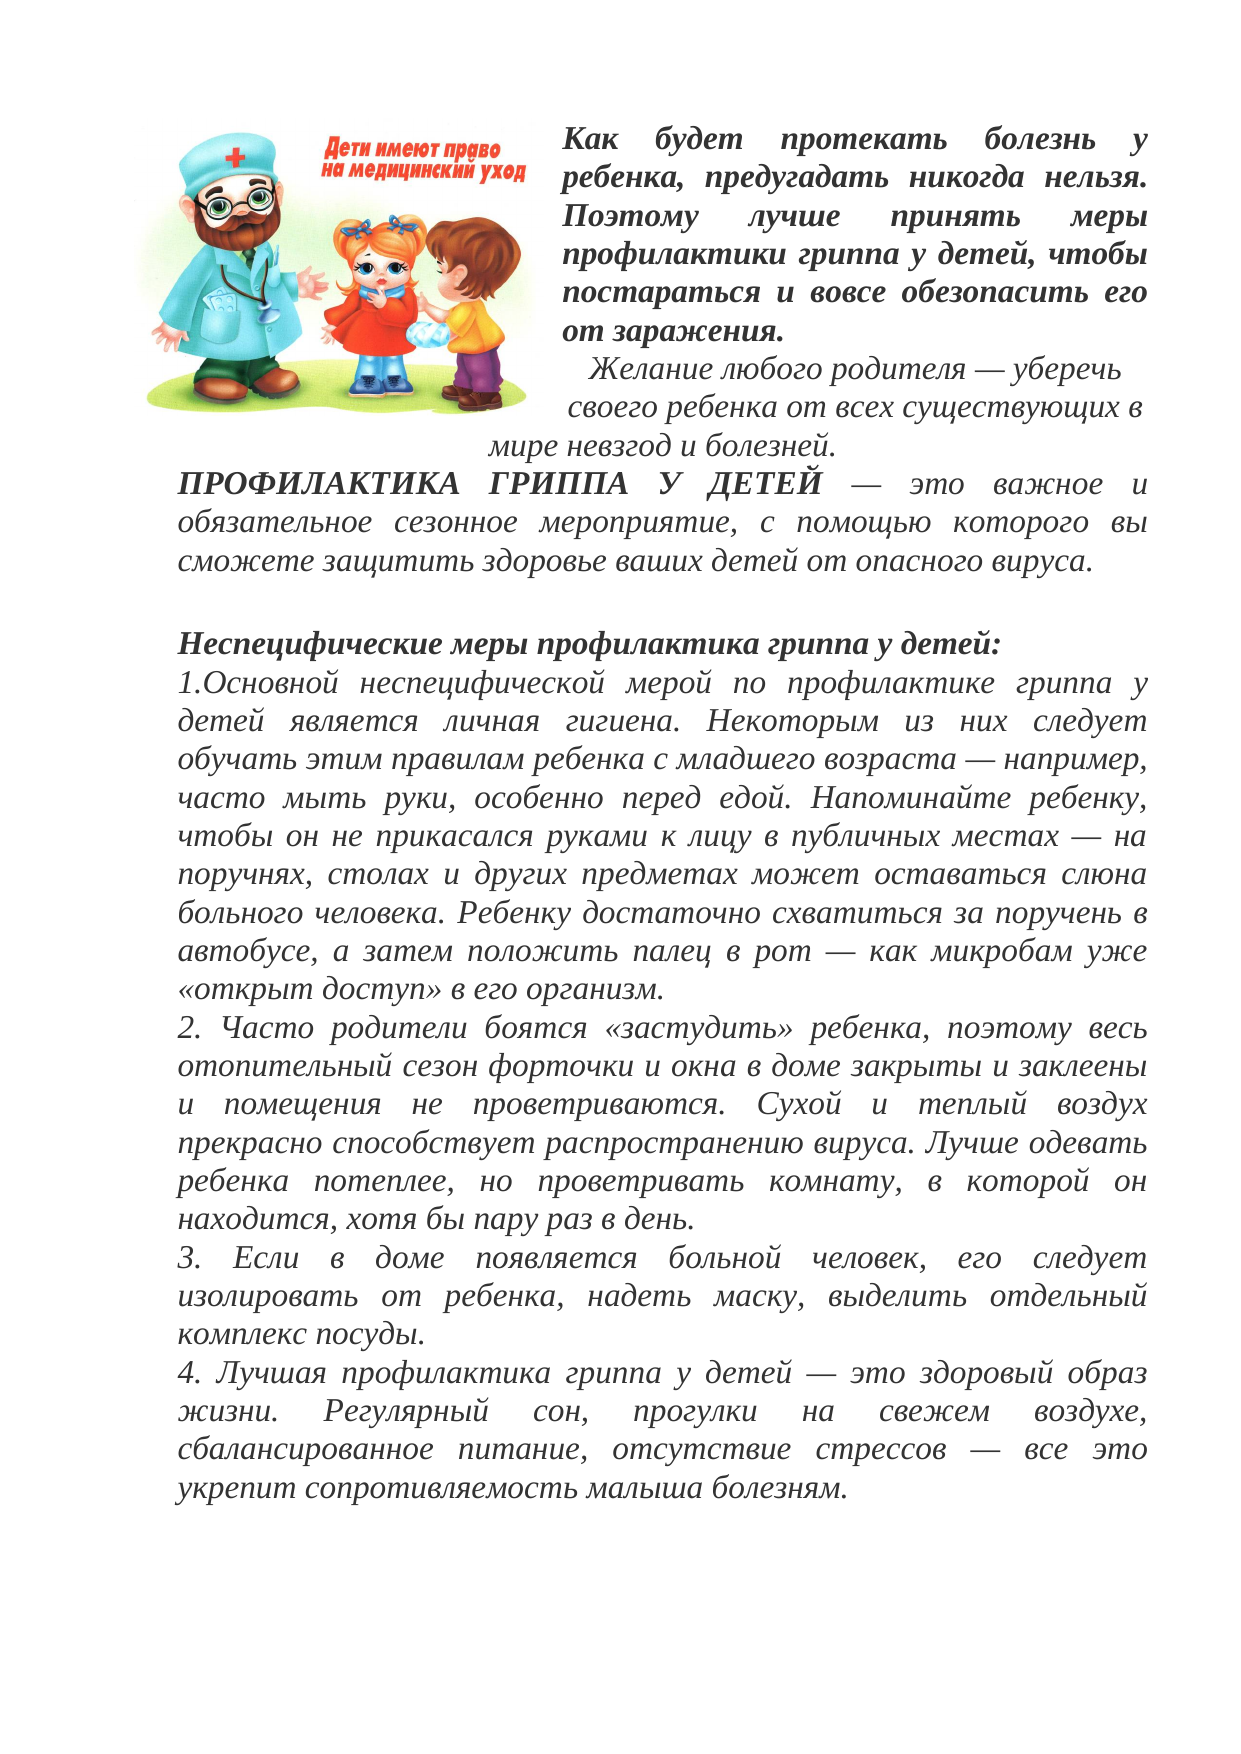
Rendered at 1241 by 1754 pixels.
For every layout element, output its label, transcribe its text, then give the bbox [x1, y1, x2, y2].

text 4. Лучшая профилактика гриппа у детей — это здоровый образ жизни. Регулярный сон, прогулки на свежем воздухе, сбалансированное питание, отсутствие стрессов — все это укрепит сопротивляемость малыша болезням. [177, 1352, 1152, 1505]
text ПРОФИЛАКТИКА ГРИППА У ДЕТЕЙ — это важное и обязательное сезонное мероприятие, с помощью которого вы сможете защитить здоровье ваших детей от опасного вируса. [177, 463, 1152, 578]
text 3. Если в доме появляется больной человек, его следует изолировать от ребенка, надеть маску, выделить отдельный комплекс посуды. [177, 1237, 1152, 1352]
text Неспецифические меры профилактика гриппа у детей: [177, 623, 1152, 662]
text 1.Основной неспецифической мерой по профилактике гриппа у детей является личная гигиена. Некоторым из них следует обучать этим правилам ребенка с младшего возраста — например, часто мыть руки, особенно перед едой. Напоминайте ребенку, чтобы он не прикасался руками к лицу в публичных местах — на поручнях, столах и других предметах может оставаться слюна больного человека. Ребенку достаточно схватиться за поручень в автобусе, а затем положить палец в рот — как микробам уже «открыт доступ» в его организм. [177, 662, 1152, 1007]
text Как будет протекать болезнь у ребенка, предугадать никогда нельзя. Поэтому лучше принять меры профилактики гриппа у детей, чтобы постараться и вовсе обезопасить его от заражения. [543, 118, 1152, 348]
text Желание любого родителя — уберечь своего ребенка от всех существующих в мире невзгод и болезней. [177, 348, 1152, 463]
picture [133, 118, 543, 415]
text 2. Часто родители боятся «застудить» ребенка, поэтому весь отопительный сезон форточки и окна в доме закрыты и заклеены и помещения не проветриваются. Сухой и теплый воздух прекрасно способствует распространению вируса. Лучше одевать ребенка потеплее, но проветривать комнату, в которой он находится, хотя бы пару раз в день. [177, 1007, 1152, 1237]
